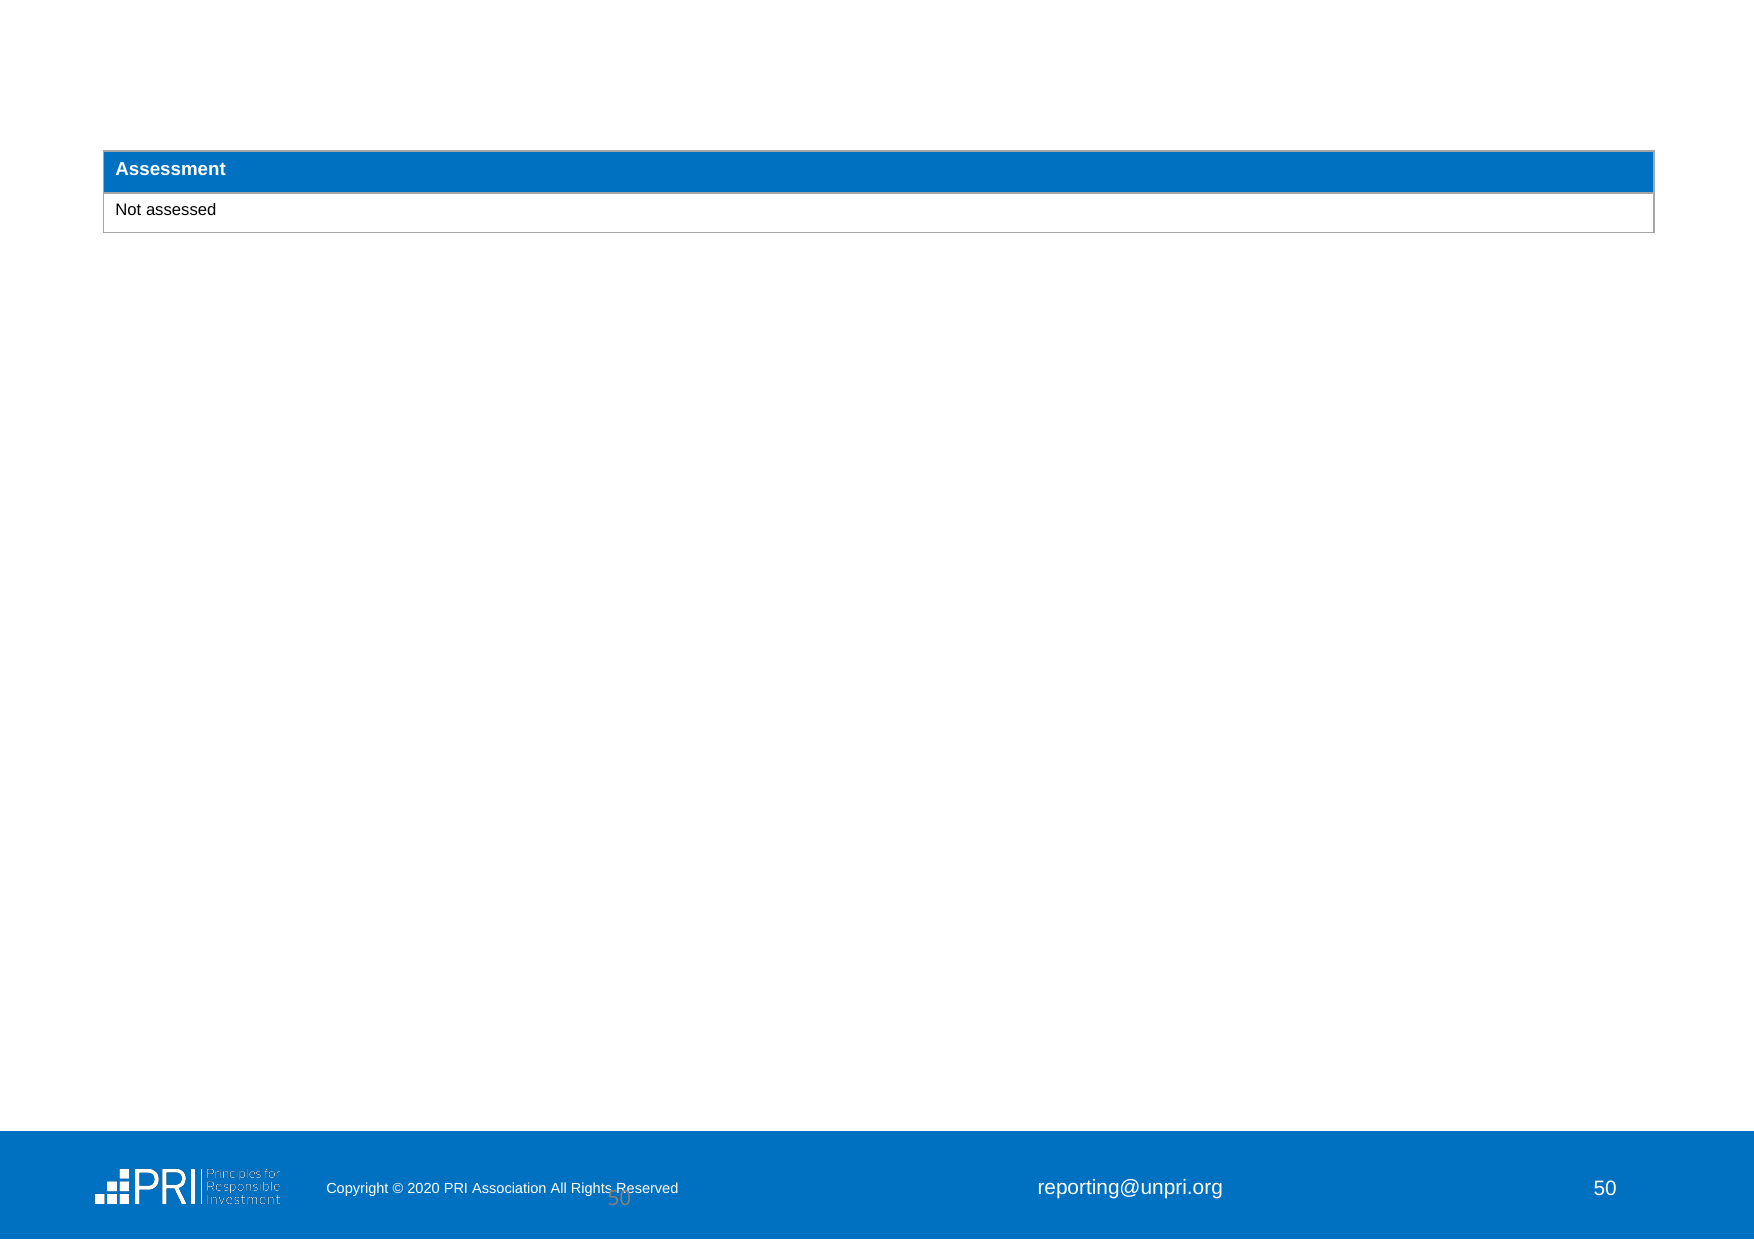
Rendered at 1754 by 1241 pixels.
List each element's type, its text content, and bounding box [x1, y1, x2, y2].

picture [92, 1166, 282, 1207]
table_cell Assessment [104, 152, 1653, 192]
table_cell Not assessed [104, 194, 1653, 232]
